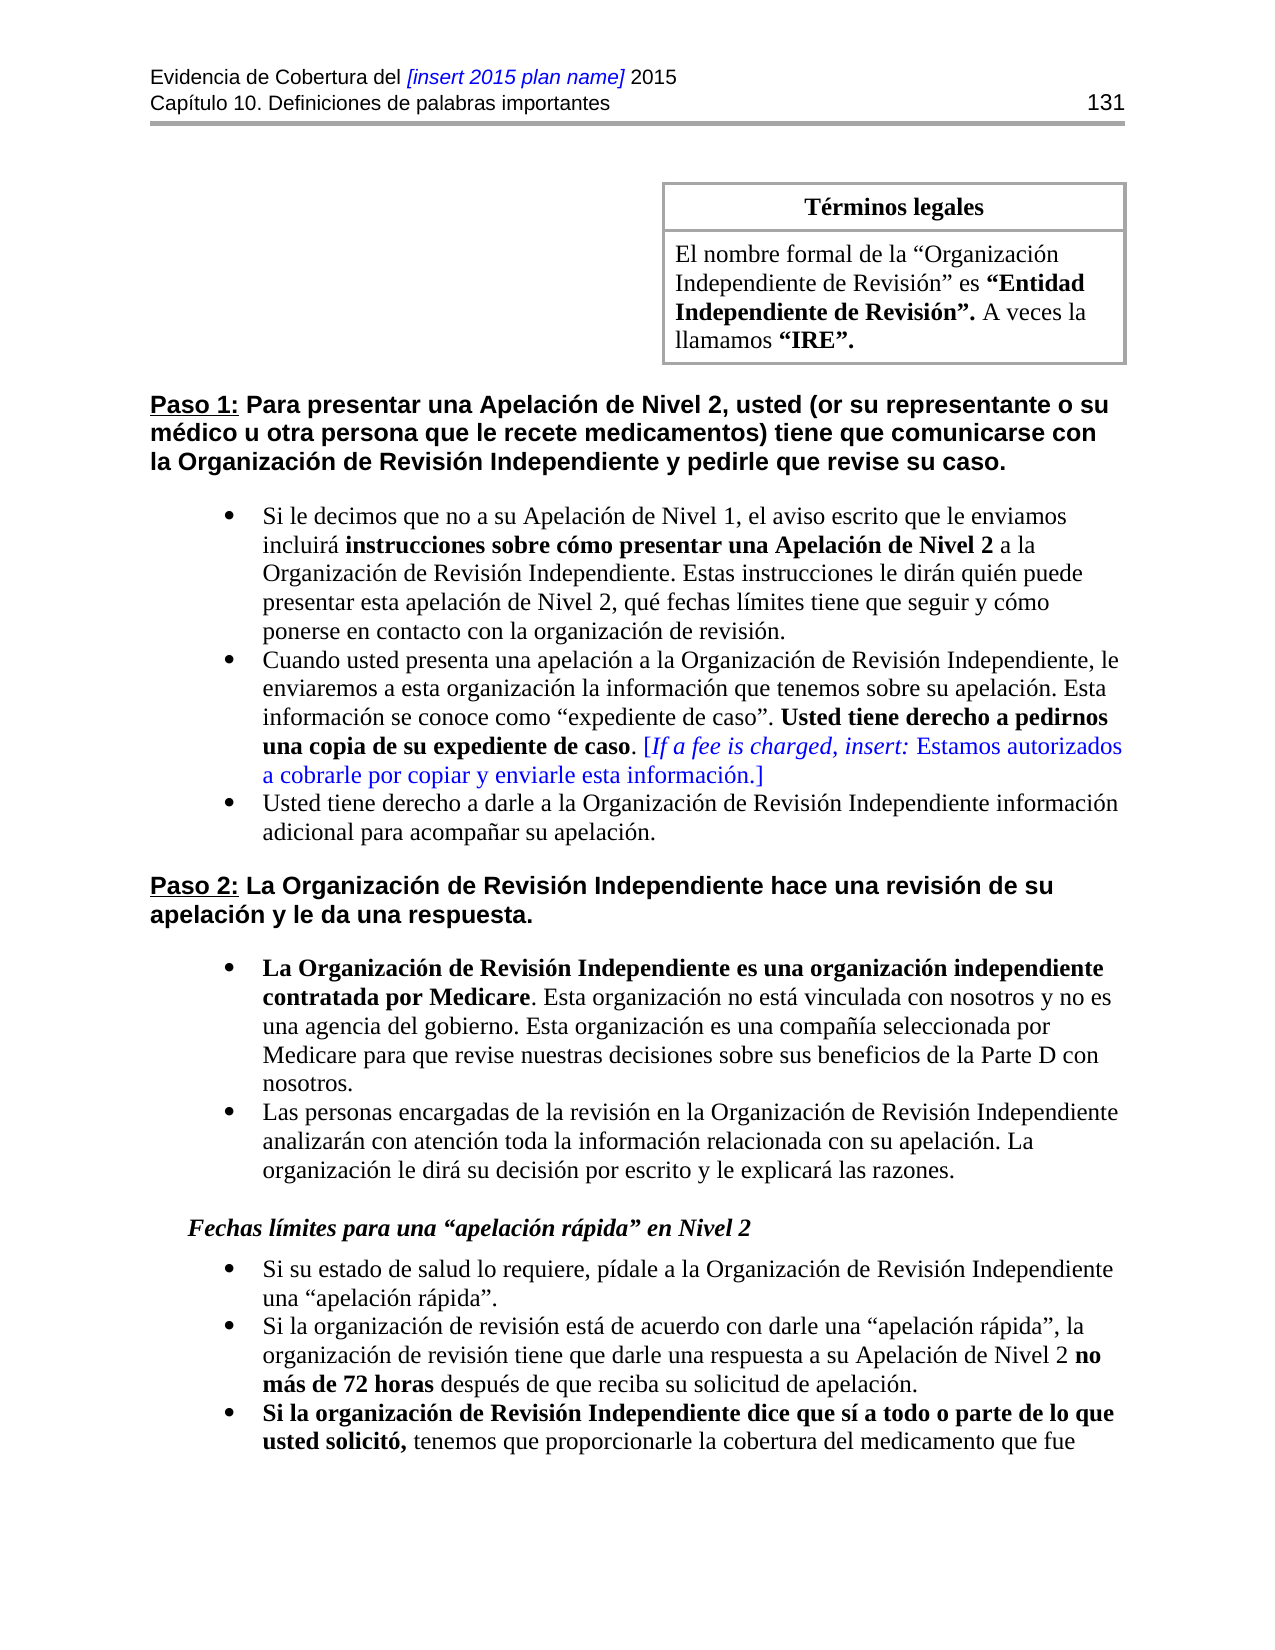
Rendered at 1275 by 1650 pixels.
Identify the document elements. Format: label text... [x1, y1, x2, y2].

list Las personas encargadas de la revisión en la Organización de Revisión Independiente analizarán con atención toda la información relacionada con su apelación. La organización le dirá su decisión por escrito y le explicará las razones. [225, 1295, 1125, 1381]
subtitle Paso 2: La Organización de Revisión Independiente hace una revisión de su apelación y le da una respuesta. [150, 1069, 1125, 1126]
table_header Términos legales [665, 383, 1123, 426]
list Si le decimos que no a su Apelación de Nivel 1, el aviso escrito que le enviamos incluirá instrucciones sobre cómo presentar una Apelación de Nivel 2 a la Organización de Revisión Independiente. Estas instrucciones le dirán quién puede presentar esta apelación de Nivel 2, qué fechas límites tiene que seguir y cómo ponerse en contacto con la organización de revisión. [225, 699, 1125, 843]
list Cuando usted presenta una apelación a la Organización de Revisión Independiente, le enviaremos a esta organización la información que tenemos sobre su apelación. Esta información se conoce como “expediente de caso”. Usted tiene derecho a pedirnos una copia de su expediente de caso. [If a fee is charged, insert: Estamos autorizados a cobrarle por copiar y enviarle esta información.] [225, 843, 1125, 986]
subtitle Sección 5.6 Paso por paso: Cómo presentar una apelación del Nivel 2 [142, 184, 1133, 225]
text Si le decimos que no a su apelación, entonces usted decide si acepta esta decisión o continúa presentando otra apelación. Si decide pasar a una apelación del Nivel 2, la Organización Independiente de Revisión analiza la decisión que hemos tomado cuando le dijimos que no a su primera apelación. Esta organización decide si la decisión que tomamos se tiene que cambiar. [150, 252, 1125, 367]
subtitle Paso 1: Para presentar una Apelación de Nivel 2, usted (or su representante o su médico u otra persona que le recete medicamentos) tiene que comunicarse con la Organización de Revisión Independiente y pedirle que revise su caso. [150, 588, 1125, 674]
table_cell El nombre formal de la “Organización Independiente de Revisión” es “Entidad Independiente de Revisión”. A veces la llamamos “IRE”. [665, 430, 1123, 559]
list La Organización de Revisión Independiente es una organización independiente contratada por Medicare. Esta organización no está vinculada con nosotros y no es una agencia del gobierno. Esta organización es una compañía seleccionada por Medicare para que revise nuestras decisiones sobre sus beneficios de la Parte D con nosotros. [225, 1151, 1125, 1295]
list Usted tiene derecho a darle a la Organización de Revisión Independiente información adicional para acompañar su apelación. [225, 986, 1125, 1044]
